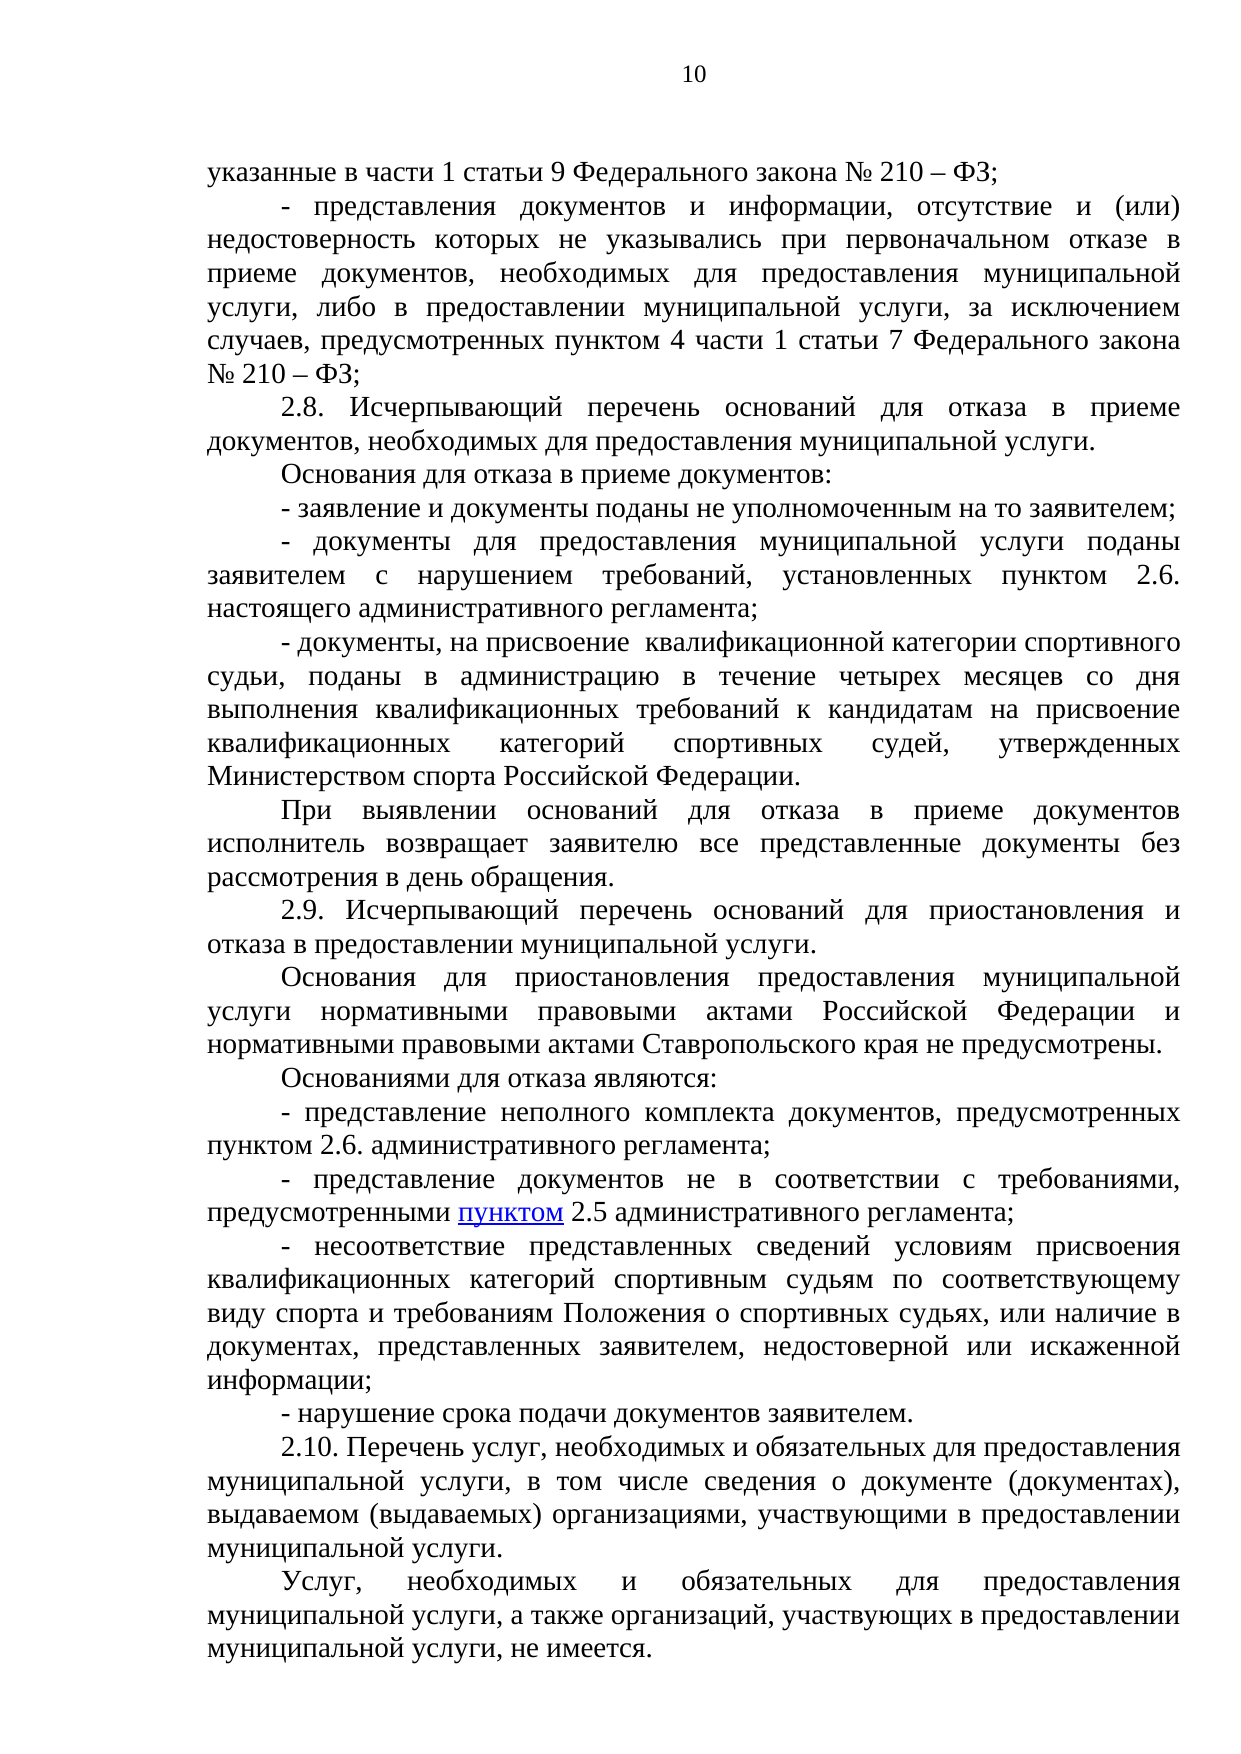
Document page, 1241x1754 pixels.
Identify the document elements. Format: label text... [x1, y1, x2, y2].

text 2.8. Исчерпывающий перечень оснований для отказа в приеме документов, необходимых для предоставления муниципальной услуги. [207, 389, 1181, 456]
text Основания для отказа в приеме документов: [207, 456, 1181, 490]
text 2.9. Исчерпывающий перечень оснований для приостановления и отказа в предоставлении муниципальной услуги. [207, 892, 1181, 959]
text Услуг, необходимых и обязательных для предоставления муниципальной услуги, а также организаций, участвующих в предоставлении муниципальной услуги, не имеется. [207, 1563, 1181, 1664]
text При выявлении оснований для отказа в приеме документов исполнитель возвращает заявителю все представленные документы без рассмотрения в день обращения. [207, 792, 1181, 892]
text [207, 154, 1181, 188]
text Основания для приостановления предоставления муниципальной услуги нормативными правовыми актами Российской Федерации и нормативными правовыми актами Ставропольского края не предусмотрены. [207, 959, 1181, 1060]
text - представления документов и информации, отсутствие и (или) недостоверность которых не указывались при первоначальном отказе в приеме документов, необходимых для предоставления муниципальной услуги, либо в предоставлении муниципальной услуги, за исключением случаев, предусмотренных пунктом 4 части 1 статьи 7 Федерального закона № 210 – ФЗ; [207, 188, 1181, 389]
text - заявление и документы поданы не уполномоченным на то заявителем; [207, 490, 1181, 523]
text - документы для предоставления муниципальной услуги поданы заявителем с нарушением требований, установленных пунктом 2.6. настоящего административного регламента; [207, 523, 1181, 624]
text - представление документов не в соответствии с требованиями, предусмотренными пунктом 2.5 административного регламента; [207, 1161, 1181, 1228]
text - представление неполного комплекта документов, предусмотренных пунктом 2.6. административного регламента; [207, 1094, 1181, 1161]
text - нарушение срока подачи документов заявителем. [207, 1396, 1181, 1429]
text - документы, на присвоение квалификационной категории спортивного судьи, поданы в администрацию в течение четырех месяцев со дня выполнения квалификационных требований к кандидатам на присвоение квалификационных категорий спортивных судей, утвержденных Министерством спорта Российской Федерации. [207, 624, 1181, 792]
text - несоответствие представленных сведений условиям присвоения квалификационных категорий спортивным судьям по соответствующему виду спорта и требованиям Положения о спортивных судьях, или наличие в документах, представленных заявителем, недостоверной или искаженной информации; [207, 1228, 1181, 1396]
text Основаниями для отказа являются: [207, 1060, 1181, 1094]
text 2.10. Перечень услуг, необходимых и обязательных для предоставления муниципальной услуги, в том числе сведения о документе (документах), выдаваемом (выдаваемых) организациями, участвующими в предоставлении муниципальной услуги. [207, 1429, 1181, 1563]
